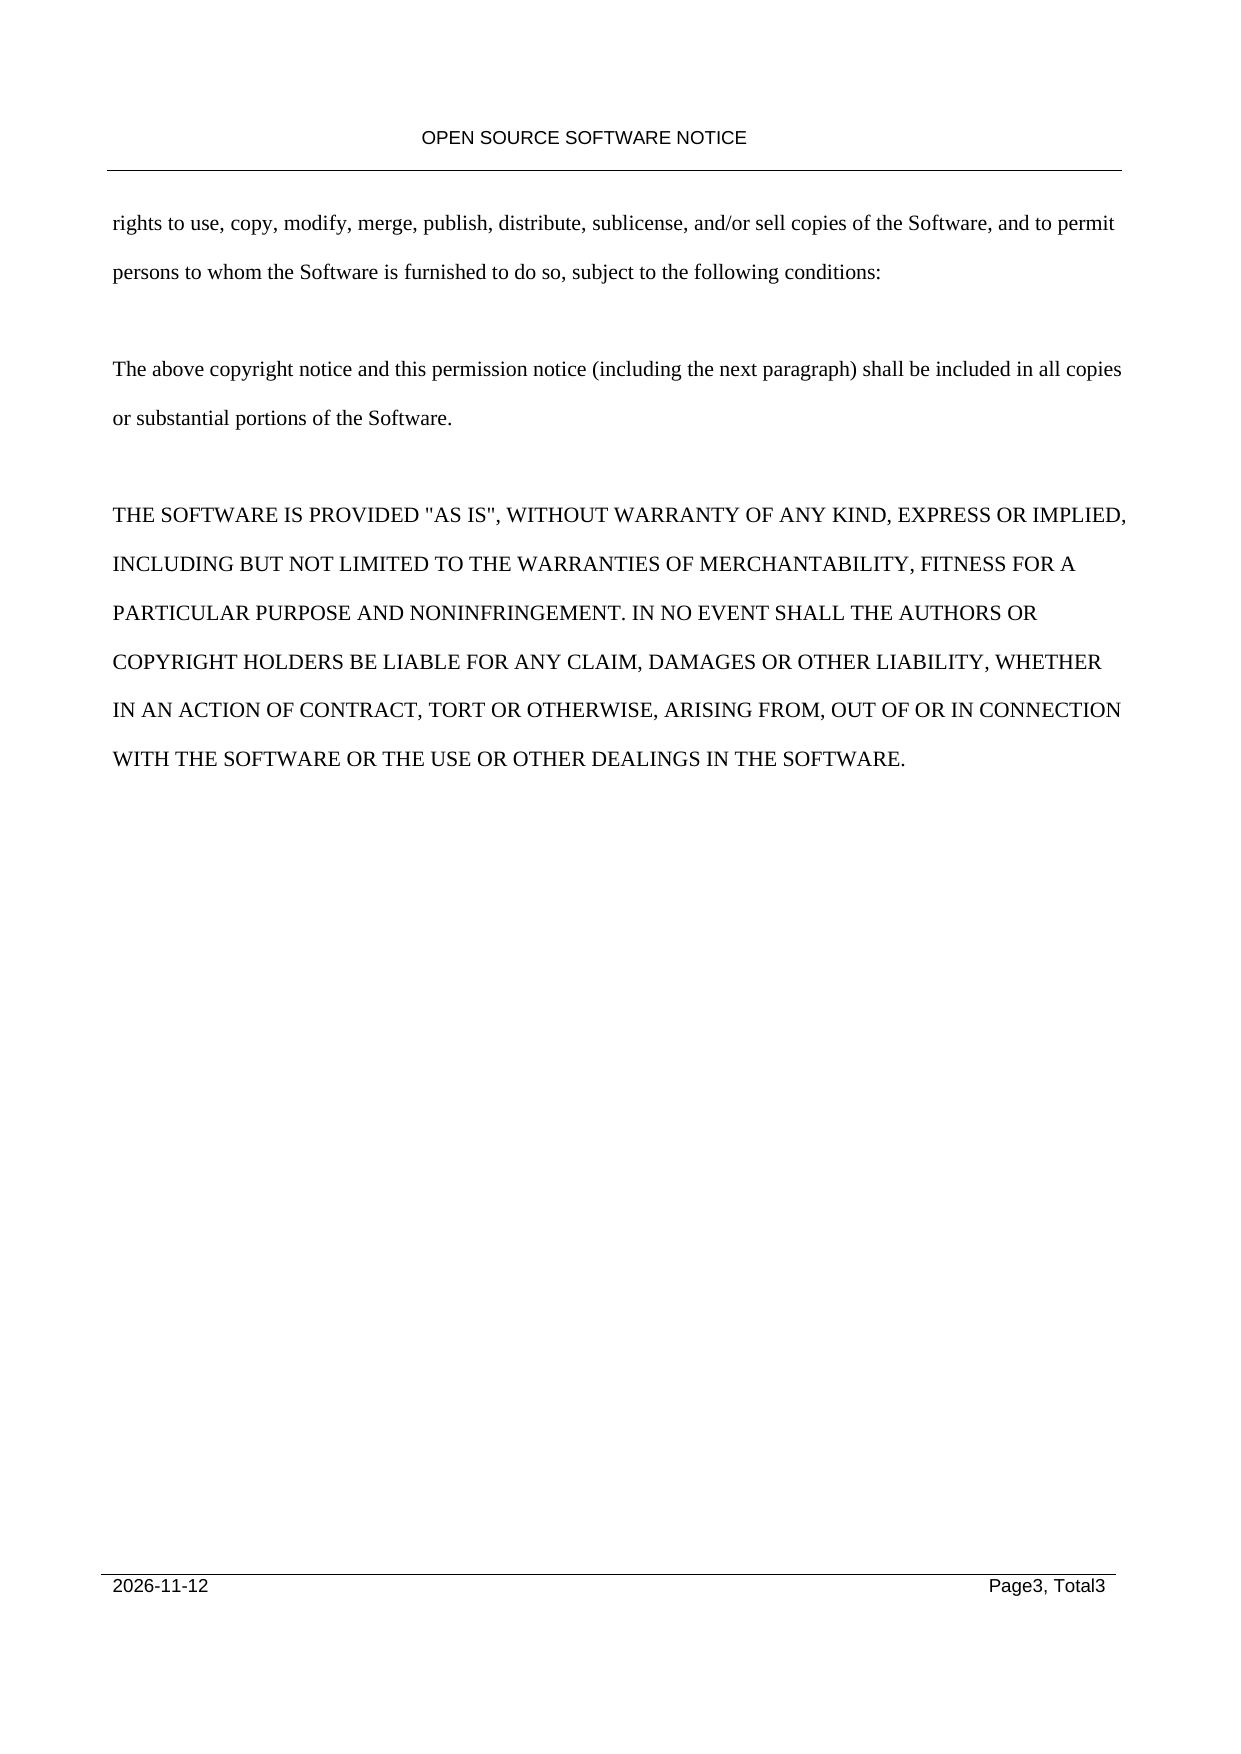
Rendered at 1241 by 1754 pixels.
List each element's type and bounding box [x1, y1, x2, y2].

text [112, 206, 1128, 775]
